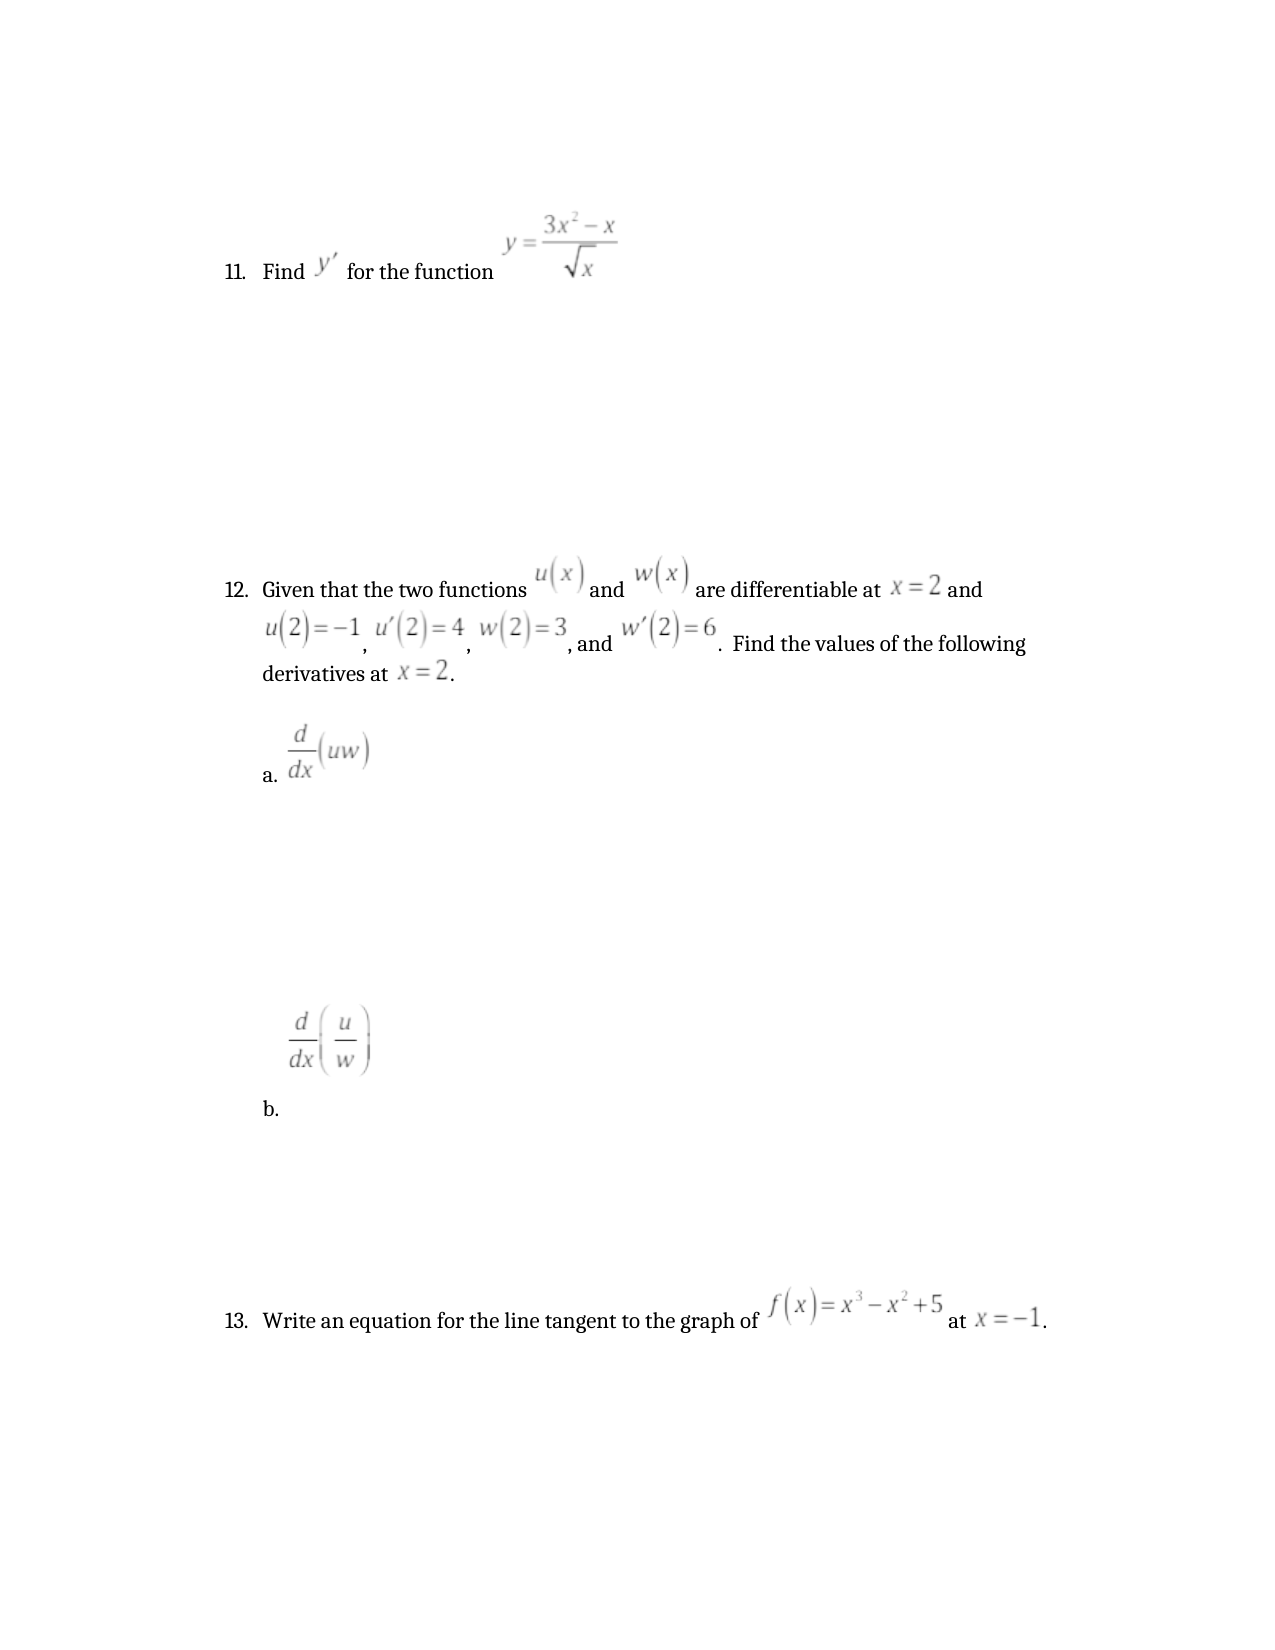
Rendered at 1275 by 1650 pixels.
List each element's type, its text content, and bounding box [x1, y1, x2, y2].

list Write an equation for the line tangent to the graph of at . [225, 1280, 1087, 1334]
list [225, 203, 1087, 286]
text b. [262, 999, 1087, 1122]
list Given that the two functions and are differentiable at and , , , and . Find the values of the following derivatives at . [225, 549, 1087, 688]
text a. [262, 714, 1087, 788]
